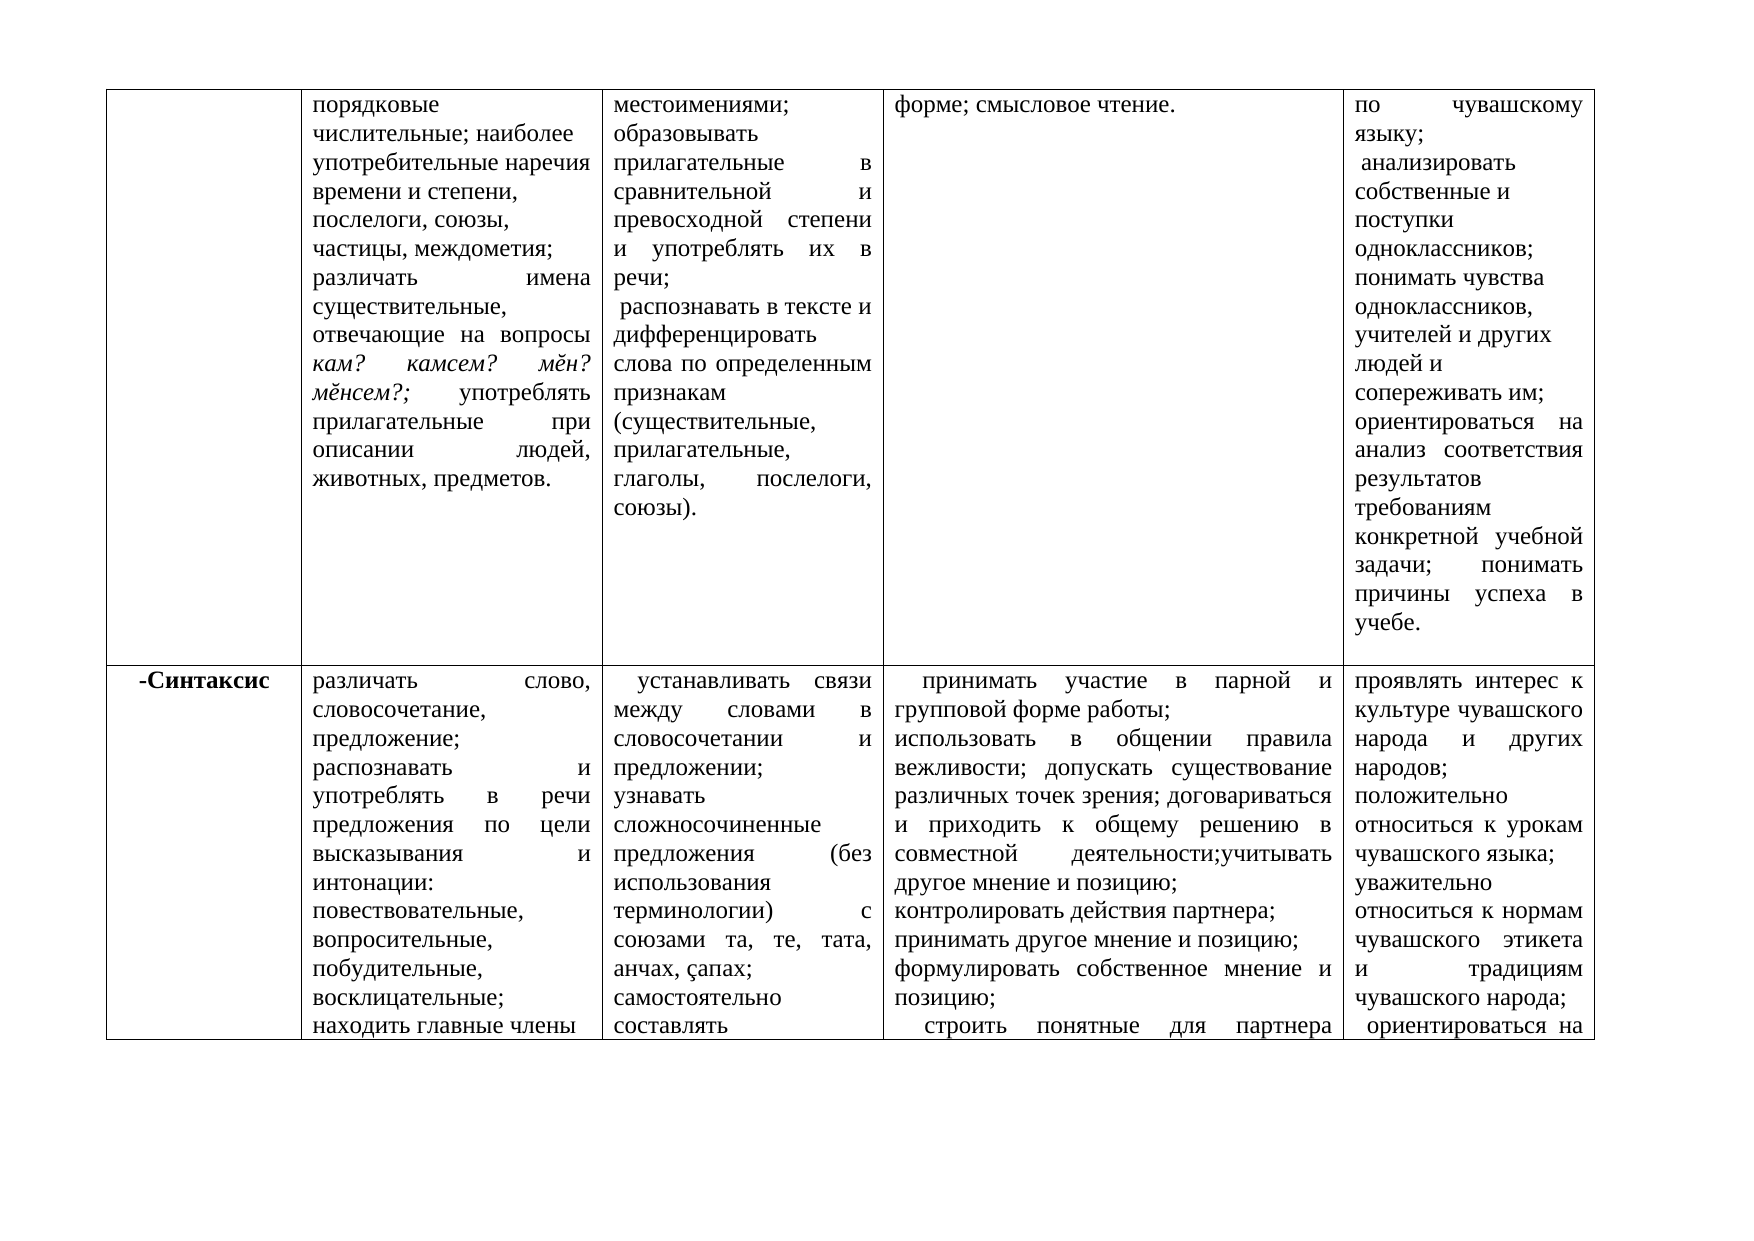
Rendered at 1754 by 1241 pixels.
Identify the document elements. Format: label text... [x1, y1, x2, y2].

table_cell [603, 666, 883, 1039]
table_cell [107, 90, 301, 664]
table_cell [884, 666, 1343, 1039]
table_cell -Синтаксис [107, 666, 301, 1039]
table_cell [1344, 666, 1594, 1039]
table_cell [302, 666, 602, 1039]
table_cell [603, 90, 883, 664]
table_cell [884, 90, 1343, 664]
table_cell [302, 90, 602, 664]
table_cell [1344, 90, 1594, 664]
